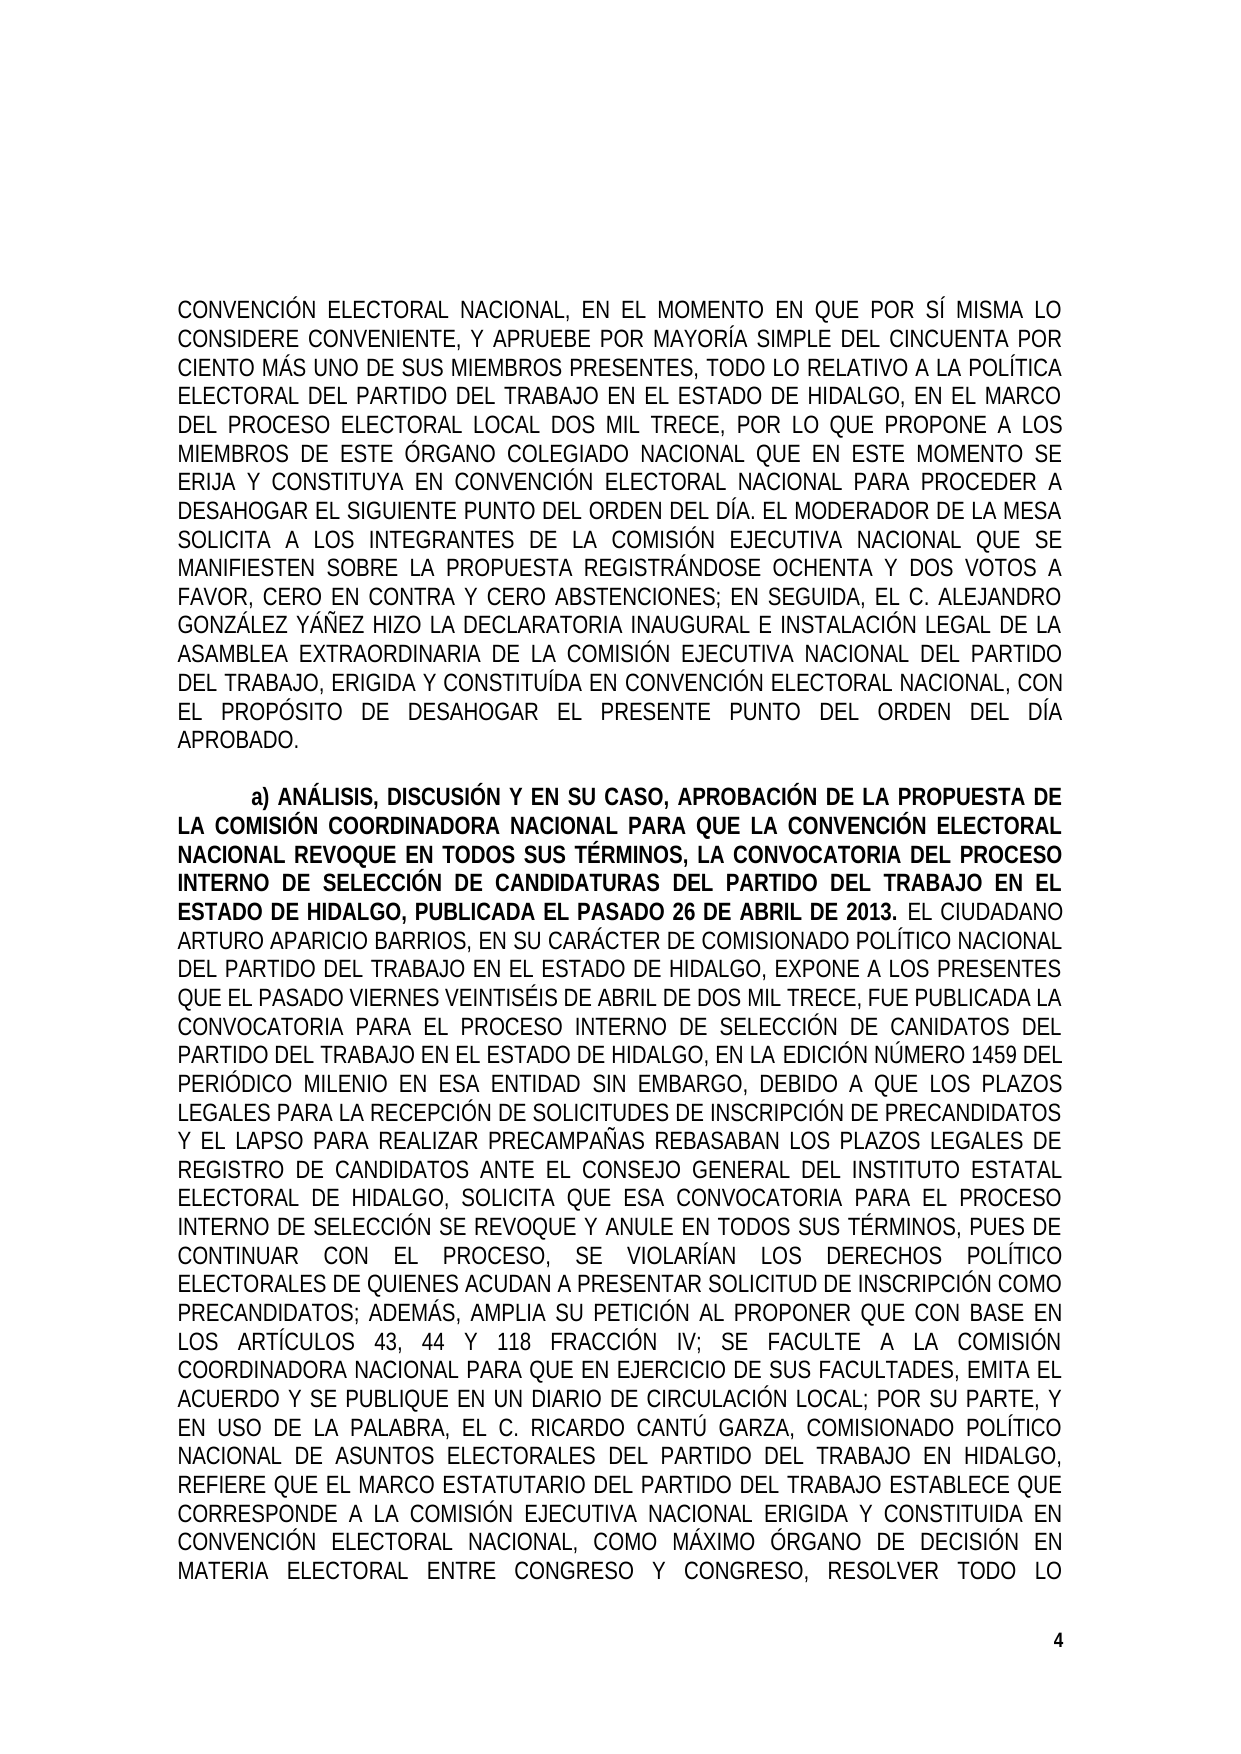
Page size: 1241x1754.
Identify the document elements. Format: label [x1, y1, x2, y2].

text [177, 295, 1063, 754]
text [177, 782, 1063, 1584]
